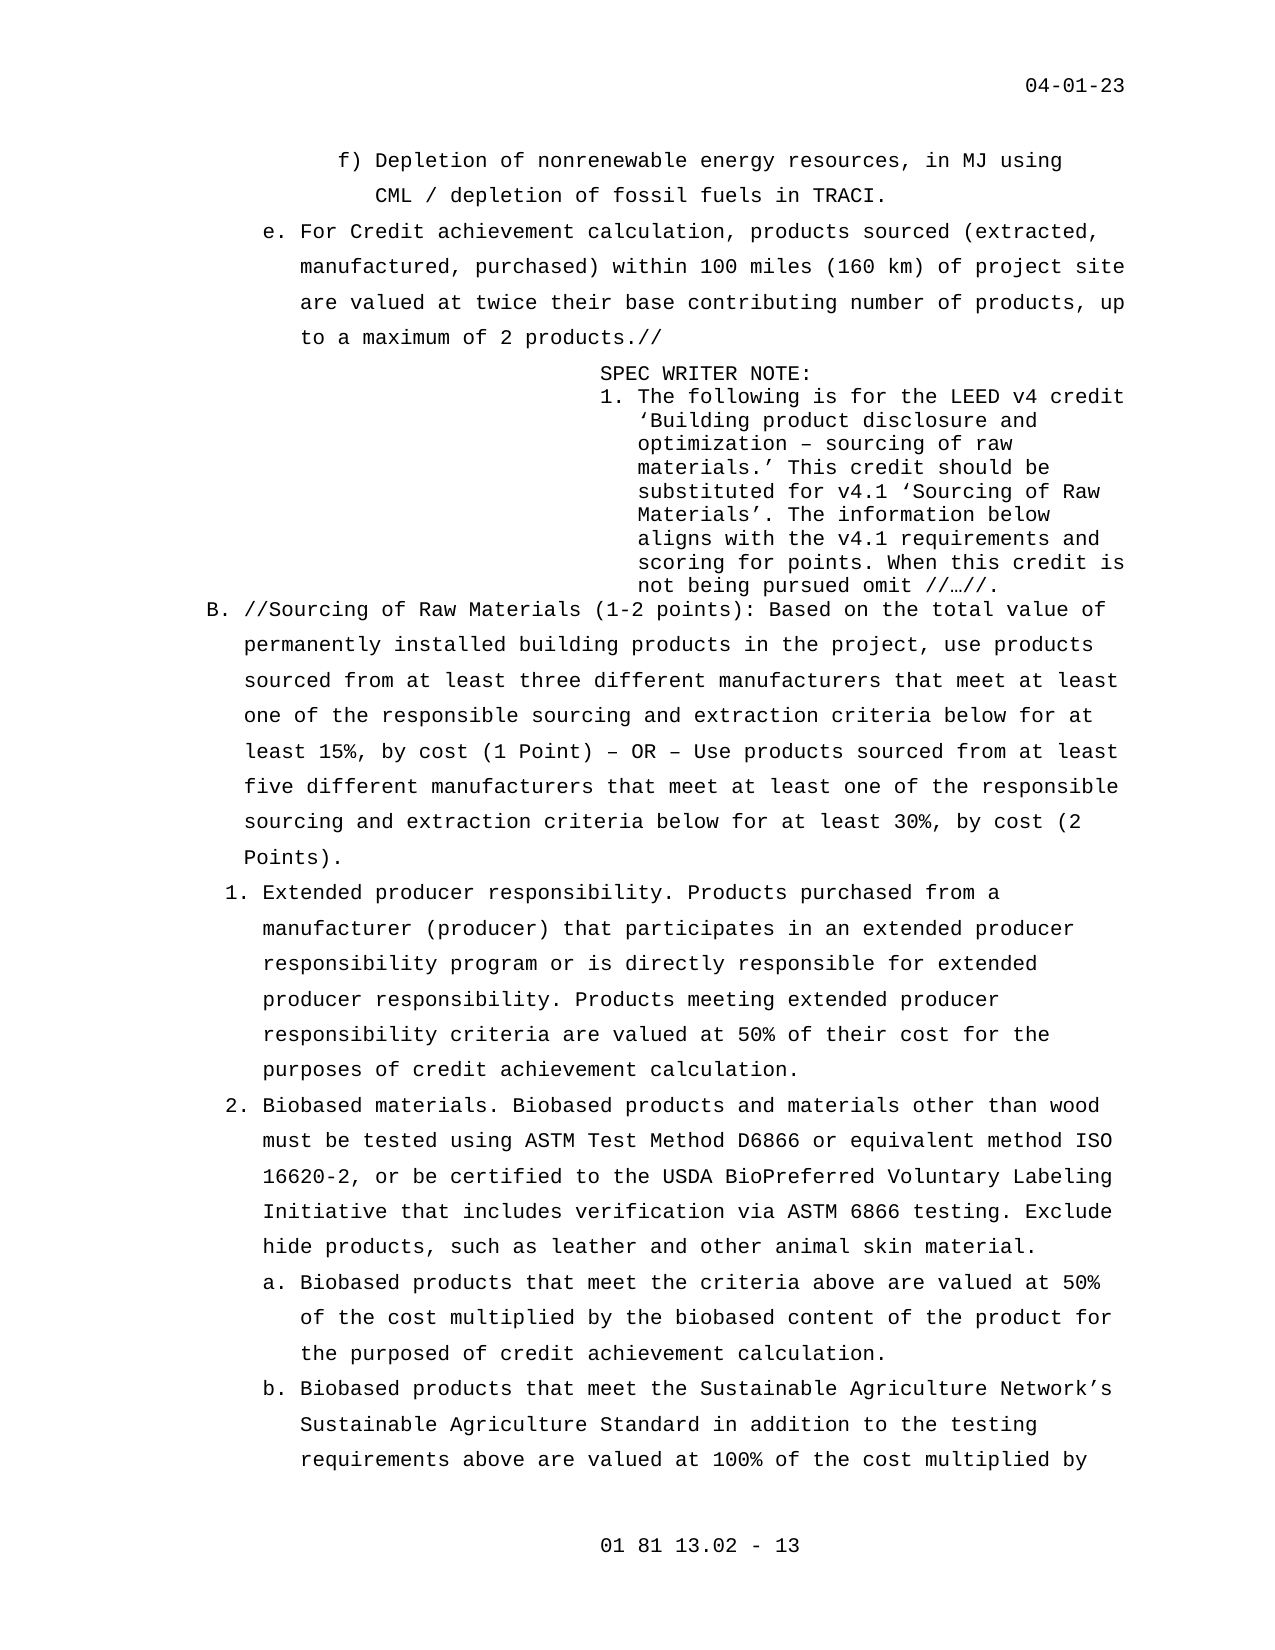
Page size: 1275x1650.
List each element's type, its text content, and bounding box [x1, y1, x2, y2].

text Biobased materials. Biobased products and materials other than wood must be tested using ASTM Test Method D6866 or equivalent method ISO 16620-2, or be certified to the USDA BioPreferred Voluntary Labeling Initiative that includes verification via ASTM 6866 testing. Exclude hide products, such as leather and other animal skin material. [225, 1095, 1125, 1260]
text For Credit achievement calculation, products sourced (extracted, manufactured, purchased) within 100 miles (160 km) of project site are valued at twice their base contributing number of products, up to a maximum of 2 products.// [262, 221, 1125, 351]
text Extended producer responsibility. Products purchased from a manufacturer (producer) that participates in an extended producer responsibility program or is directly responsible for extended producer responsibility. Products meeting extended producer responsibility criteria are valued at 50% of their cost for the purposes of credit achievement calculation. [225, 882, 1125, 1083]
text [262, 1378, 1125, 1473]
text //Sourcing of Raw Materials (1-2 points): Based on the total value of permanently installed building products in the project, use products sourced from at least three different manufacturers that meet at least one of the responsible sourcing and extraction criteria below for at least 15%, by cost (1 Point) – OR – Use products sourced from at least five different manufacturers that meet at least one of the responsible sourcing and extraction criteria below for at least 30%, by cost (2 Points). [206, 599, 1125, 871]
text 1. The following is for the LEED v4 credit ‘Building product disclosure and optimization – sourcing of raw materials.’ This credit should be substituted for v4.1 ‘Sourcing of Raw Materials’. The information below aligns with the v4.1 requirements and scoring for points. When this credit is not being pursued omit //…//. [600, 386, 1125, 599]
text Biobased products that meet the criteria above are valued at 50% of the cost multiplied by the biobased content of the product for the purposed of credit achievement calculation. [262, 1272, 1125, 1366]
text SPEC WRITER NOTE: [600, 362, 1125, 386]
text Depletion of nonrenewable energy resources, in MJ using CML / depletion of fossil fuels in TRACI. [337, 150, 1125, 209]
